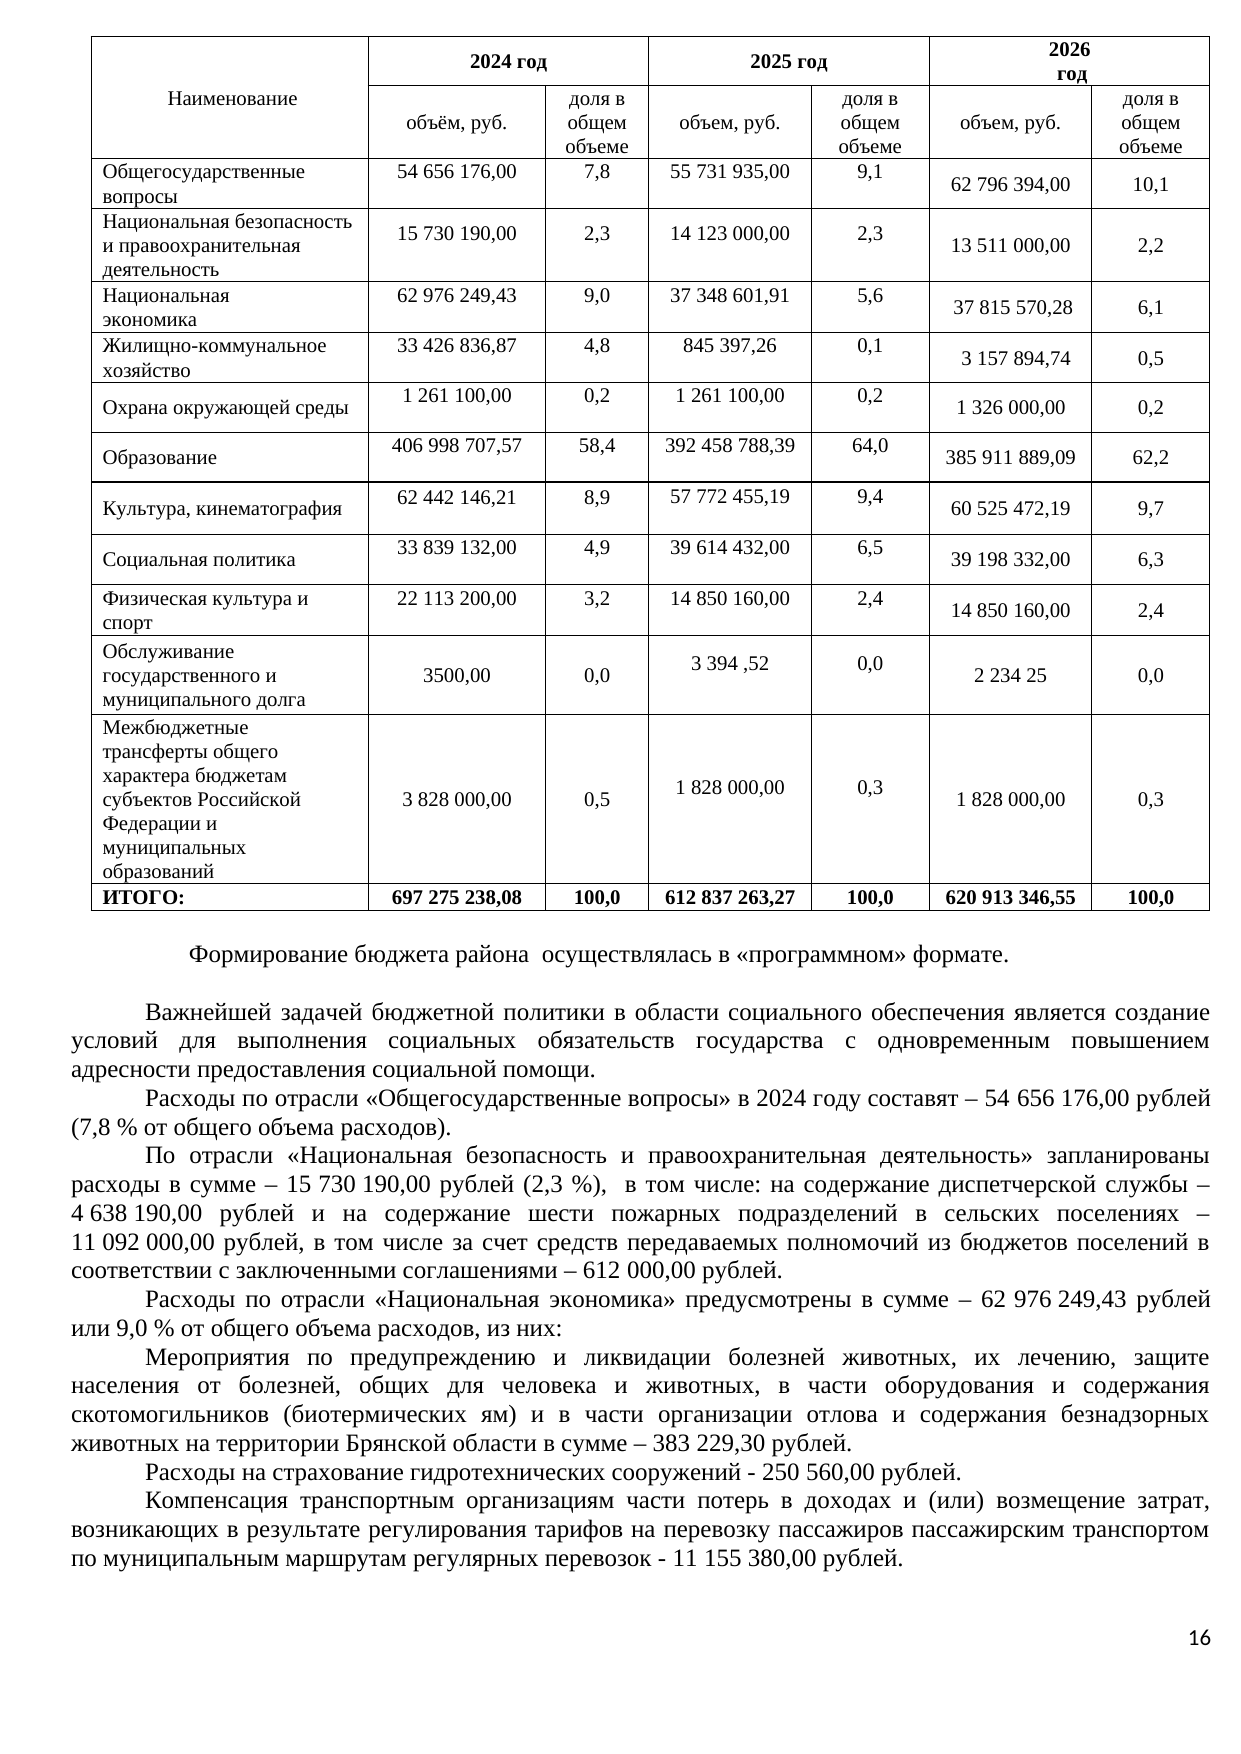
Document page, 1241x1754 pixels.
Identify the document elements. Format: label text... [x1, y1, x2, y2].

table_cell 2,4 [812, 585, 929, 635]
table_cell 1 326 000,00 [930, 383, 1091, 432]
table_cell 100,0 [812, 884, 929, 909]
table_cell 54 656 176,00 [369, 159, 545, 208]
table_cell 39 198 332,00 [930, 535, 1091, 584]
table_cell 37 348 601,91 [649, 282, 811, 332]
table_cell Социальная политика [92, 535, 368, 584]
table_cell Общегосударственные вопросы [92, 159, 368, 208]
table_cell 39 614 432,00 [649, 535, 811, 584]
text Формирование бюджета района осуществлялась в «программном» формате. [71, 939, 1211, 968]
table_cell 0,3 [1092, 715, 1209, 883]
table_cell 9,7 [1092, 483, 1209, 534]
table_cell ИТОГО: [92, 884, 368, 909]
table_cell 58,4 [546, 433, 648, 481]
table_cell объём, руб. [369, 86, 545, 158]
table_cell доля в общем объеме [1092, 86, 1209, 158]
table_cell 6,1 [1092, 282, 1209, 332]
table_cell 2,4 [1092, 585, 1209, 635]
table_cell 4,9 [546, 535, 648, 584]
table_header 2026 год [930, 37, 1209, 85]
table_cell Охрана окружающей среды [92, 383, 368, 432]
table_cell 55 731 935,00 [649, 159, 811, 208]
table_cell 37 815 570,28 [930, 282, 1091, 332]
table_cell 0,1 [812, 333, 929, 382]
table_cell 62 976 249,43 [369, 282, 545, 332]
table_cell 3500,00 [369, 636, 545, 714]
table_cell 6,5 [812, 535, 929, 584]
table_cell Межбюджетные трансферты общего характера бюджетам субъектов Российской Федерации и муниципальных образований [92, 715, 368, 883]
text Важнейшей задачей бюджетной политики в области социального обеспечения является создание условий для выполнения социальных обязательств государства с одновременным повышением адресности предоставления социальной помощи. [71, 997, 1211, 1083]
table_cell 612 837 263,27 [649, 884, 811, 909]
table_cell 57 772 455,19 [649, 483, 811, 534]
table_cell 385 911 889,09 [930, 433, 1091, 481]
table_cell Культура, кинематография [92, 483, 368, 534]
table_cell 60 525 472,19 [930, 483, 1091, 534]
table_cell 14 123 000,00 [649, 209, 811, 281]
table_cell 14 850 160,00 [930, 585, 1091, 635]
table_cell 0,0 [1092, 636, 1209, 714]
table_cell 64,0 [812, 433, 929, 481]
table_cell 15 730 190,00 [369, 209, 545, 281]
table_cell 2,2 [1092, 209, 1209, 281]
table_cell Обслуживание государственного и муниципального долга [92, 636, 368, 714]
table_cell Жилищно-коммунальное хозяйство [92, 333, 368, 382]
table_cell 406 998 707,57 [369, 433, 545, 481]
text Расходы на страхование гидротехнических сооружений - 250 560,00 рублей. [71, 1457, 1211, 1486]
table_cell 10,1 [1092, 159, 1209, 208]
table_cell 3 828 000,00 [369, 715, 545, 883]
table_cell 0,2 [1092, 383, 1209, 432]
table_header 2024 год [369, 37, 648, 85]
table_cell 9,4 [812, 483, 929, 534]
table_cell 3 394 ,52 [649, 636, 811, 714]
table_cell 62 796 394,00 [930, 159, 1091, 208]
table_cell 22 113 200,00 [369, 585, 545, 635]
table_cell 8,9 [546, 483, 648, 534]
table_cell Национальная безопасность и правоохранительная деятельность [92, 209, 368, 281]
table_cell 0,5 [1092, 333, 1209, 382]
text Расходы по отрасли «Национальная экономика» предусмотрены в сумме – 62 976 249,43 рублей или 9,0 % от общего объема расходов, из них: [71, 1284, 1211, 1342]
table_cell 100,0 [1092, 884, 1209, 909]
table_cell Образование [92, 433, 368, 481]
table_cell 1 261 100,00 [369, 383, 545, 432]
text Компенсация транспортным организациям части потерь в доходах и (или) возмещение затрат, возникающих в результате регулирования тарифов на перевозку пассажиров пассажирским транспортом по муниципальным маршрутам регулярных перевозок - 11 155 380,00 рублей. [71, 1486, 1211, 1572]
table_cell 2,3 [812, 209, 929, 281]
table_cell объем, руб. [930, 86, 1091, 158]
table_cell 7,8 [546, 159, 648, 208]
table_cell 62,2 [1092, 433, 1209, 481]
table_cell объем, руб. [649, 86, 811, 158]
text Мероприятия по предупреждению и ликвидации болезней животных, их лечению, защите населения от болезней, общих для человека и животных, в части оборудования и содержания скотомогильников (биотермических ям) и в части организации отлова и содержания безнадзорных животных на территории Брянской области в сумме – 383 229,30 рублей. [71, 1342, 1211, 1457]
table_cell 5,6 [812, 282, 929, 332]
table_cell 392 458 788,39 [649, 433, 811, 481]
table_cell 1 828 000,00 [930, 715, 1091, 883]
table_cell 4,8 [546, 333, 648, 382]
table_header 2025 год [649, 37, 929, 85]
table_cell доля в общем объеме [812, 86, 929, 158]
table_cell 0,2 [546, 383, 648, 432]
table_cell 100,0 [546, 884, 648, 909]
table_cell 1 828 000,00 [649, 715, 811, 883]
table_cell 33 839 132,00 [369, 535, 545, 584]
table_cell 1 261 100,00 [649, 383, 811, 432]
table_cell 3 157 894,74 [930, 333, 1091, 382]
table_cell 697 275 238,08 [369, 884, 545, 909]
table_cell 9,1 [812, 159, 929, 208]
table_cell 6,3 [1092, 535, 1209, 584]
table_cell Национальная экономика [92, 282, 368, 332]
table_cell 620 913 346,55 [930, 884, 1091, 909]
text Расходы по отрасли «Общегосударственные вопросы» в 2024 году составят – 54 656 176,00 рублей (7,8 % от общего объема расходов). [71, 1083, 1211, 1141]
table_cell 0,3 [812, 715, 929, 883]
table_cell 62 442 146,21 [369, 483, 545, 534]
table_cell 845 397,26 [649, 333, 811, 382]
table_cell 3,2 [546, 585, 648, 635]
table_cell 13 511 000,00 [930, 209, 1091, 281]
table_cell 0,0 [546, 636, 648, 714]
table_cell 33 426 836,87 [369, 333, 545, 382]
table_cell 0,5 [546, 715, 648, 883]
table_cell 0,0 [812, 636, 929, 714]
table_cell 0,2 [812, 383, 929, 432]
text По отрасли «Национальная безопасность и правоохранительная деятельность» запланированы расходы в сумме – 15 730 190,00 рублей (2,3 %), в том числе: на содержание диспетчерской службы – 4 638 190,00 рублей и на содержание шести пожарных подразделений в сельских поселениях – 11 092 000,00 рублей, в том числе за счет средств передаваемых полномочий из бюджетов поселений в соответствии с заключенными соглашениями – 612 000,00 рублей. [71, 1141, 1211, 1284]
table_cell Физическая культура и спорт [92, 585, 368, 635]
table_cell 2,3 [546, 209, 648, 281]
table_cell доля в общем объеме [546, 86, 648, 158]
table_header Наименование [92, 37, 368, 158]
table_cell 9,0 [546, 282, 648, 332]
table_cell 2 234 25 [930, 636, 1091, 714]
table_cell 14 850 160,00 [649, 585, 811, 635]
